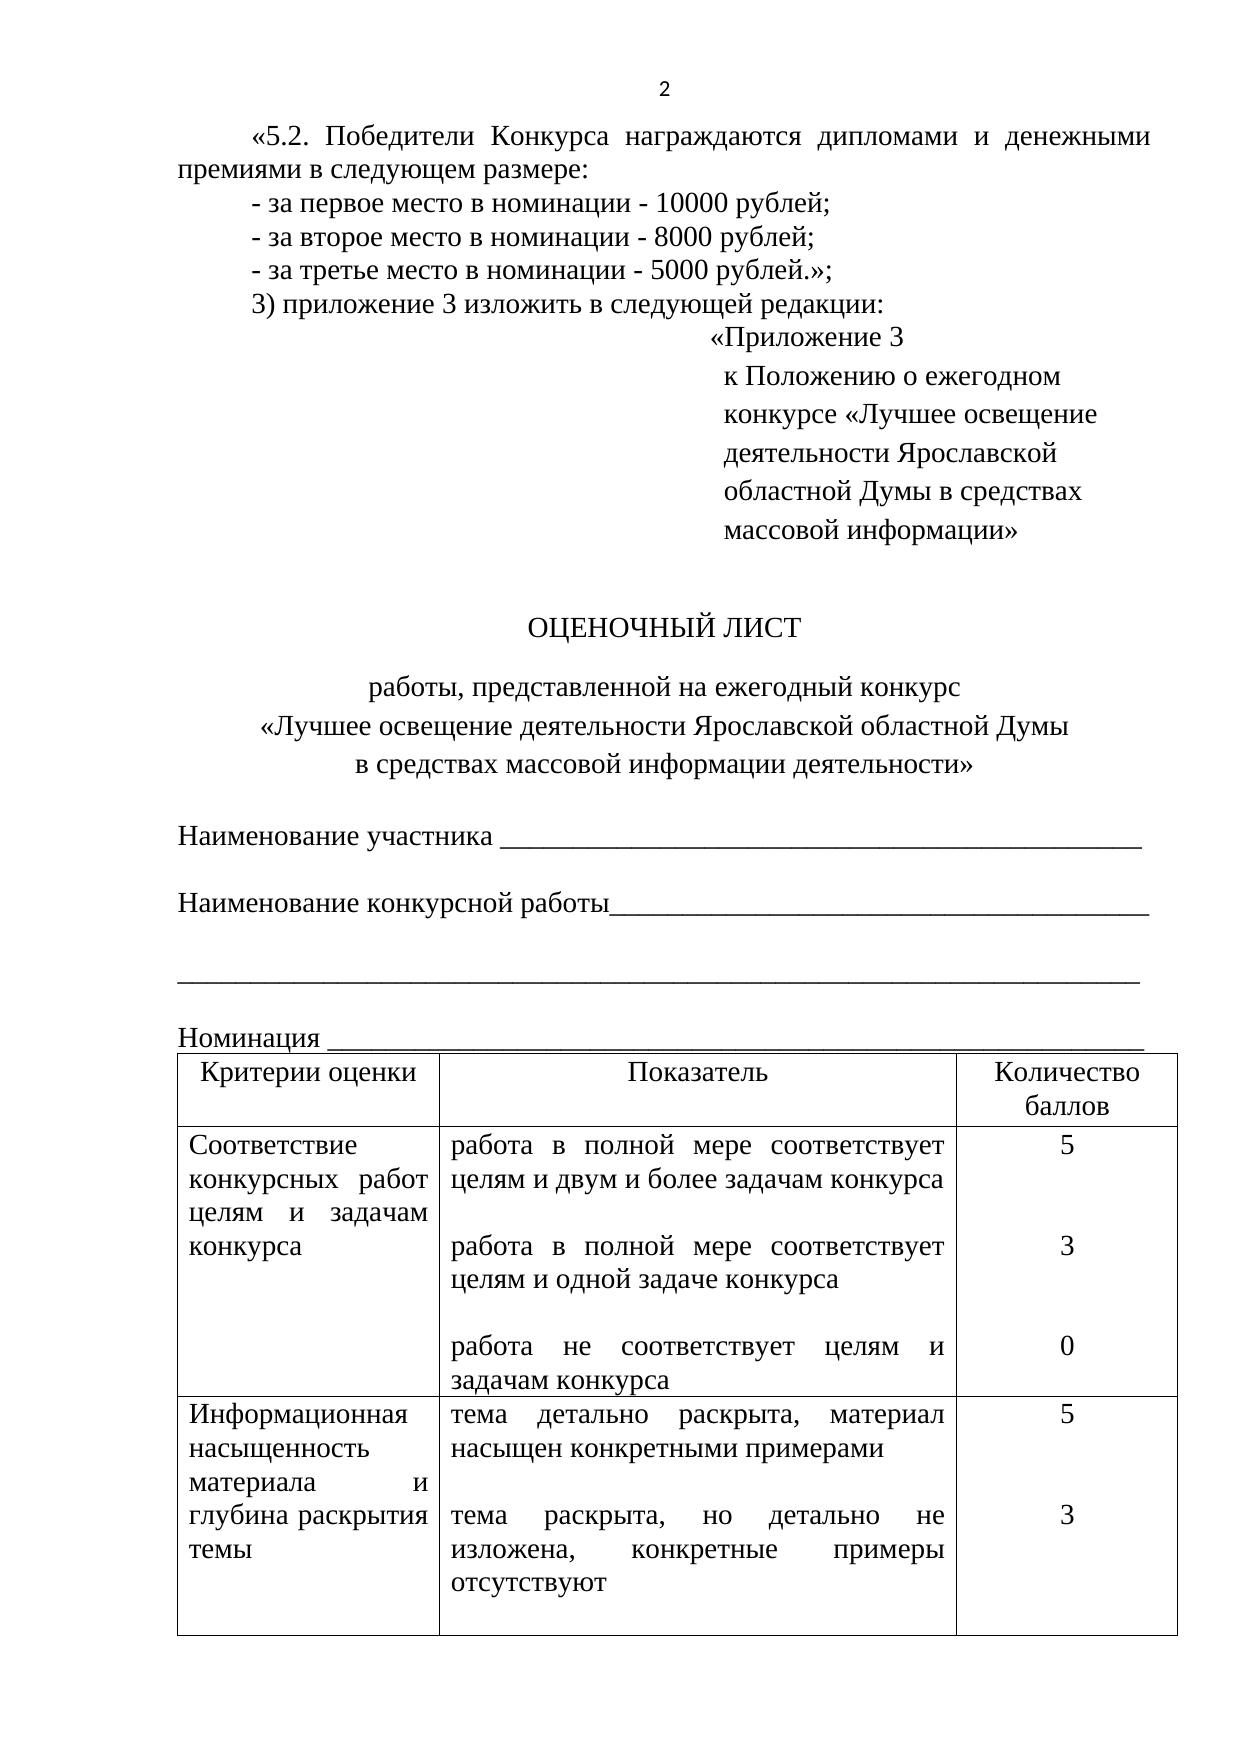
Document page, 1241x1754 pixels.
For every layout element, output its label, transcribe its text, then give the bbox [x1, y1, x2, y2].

text 3) приложение 3 изложить в следующей редакции: [177, 286, 1152, 319]
table_cell Соответствие конкурсных работ целям и задачам конкурса [178, 1127, 439, 1396]
table_header Количество баллов [957, 1054, 1177, 1126]
table_header Критерии оценки [178, 1054, 439, 1126]
text работы, представленной на ежегодный конкурс [177, 669, 1152, 703]
text «5.2. Победители Конкурса награждаются дипломами и денежными премиями в следующем размере: [177, 118, 1152, 185]
text в средствах массовой информации деятельности» [177, 746, 1152, 780]
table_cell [440, 1397, 956, 1635]
text - за третье место в номинации - 5000 рублей.»; [177, 252, 1152, 286]
text Наименование участника ____________________________________________ [177, 818, 1152, 852]
text к Положению о ежегодном конкурсе «Лучшее освещение деятельности Ярославской областной Думы в средствах массовой информации» [723, 358, 1152, 546]
text - за второе место в номинации - 8000 рублей; [177, 219, 1152, 252]
text Наименование конкурсной работы_____________________________________ [177, 886, 1152, 919]
table_cell работа в полной мере соответствует целям и двум и более задачам конкурса работа в полной мере соответствует целям и одной задаче конкурса работа не соответствует целям и задачам конкурса [440, 1127, 956, 1396]
text Номинация ________________________________________________________ [177, 1020, 1152, 1053]
table_header Показатель [440, 1054, 956, 1126]
text ОЦЕНОЧНЫЙ ЛИСТ [177, 610, 1152, 643]
table_cell 5 3 0 [957, 1127, 1177, 1396]
text «Лучшее освещение деятельности Ярославской областной Думы [177, 708, 1152, 741]
text - за первое место в номинации - 10000 рублей; [177, 185, 1152, 219]
text «Приложение 3 [177, 319, 1152, 353]
table_cell 5 3 0 [957, 1397, 1177, 1635]
text __________________________________________________________________ [177, 953, 1152, 986]
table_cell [178, 1397, 439, 1635]
